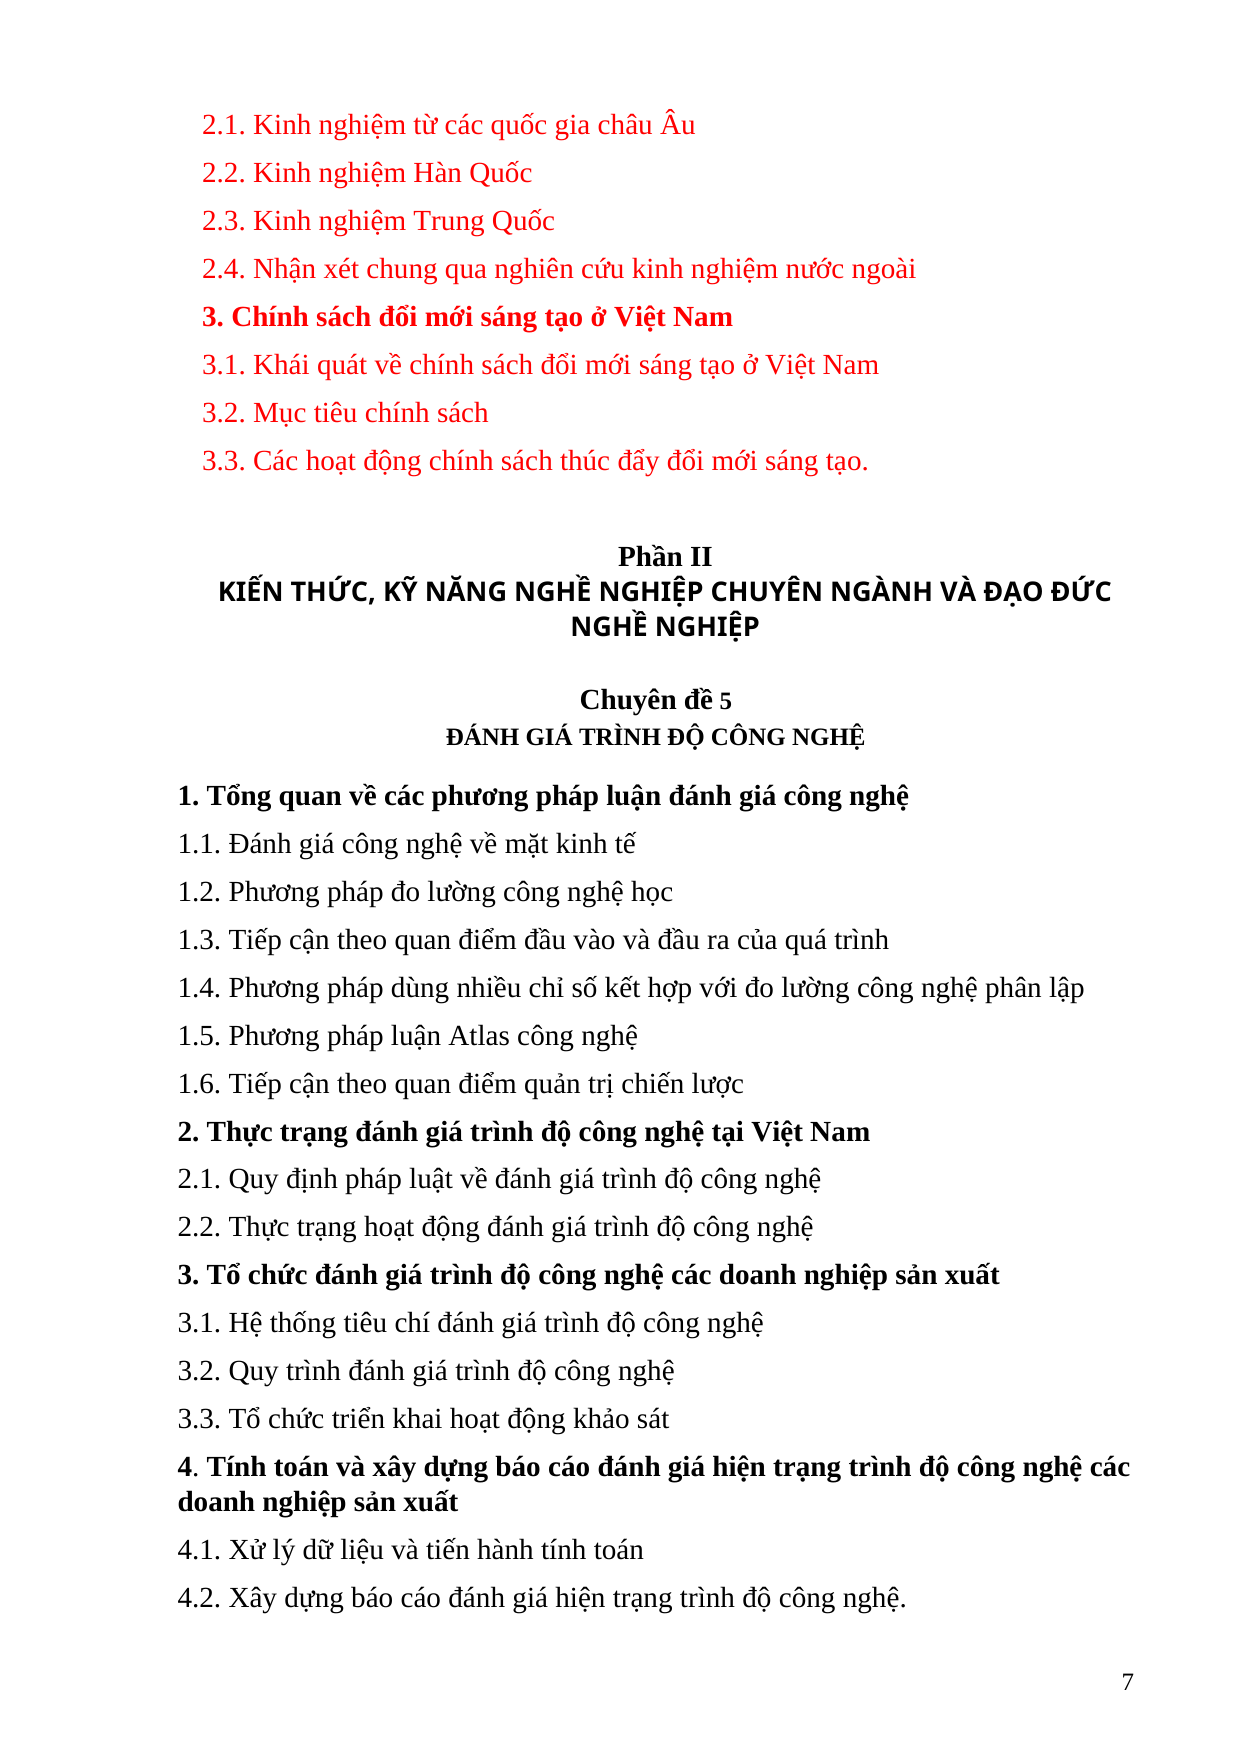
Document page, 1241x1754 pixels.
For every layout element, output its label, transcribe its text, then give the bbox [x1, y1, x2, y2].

text 2.1. Quy định pháp luật về đánh giá trình độ công nghệ [177, 1161, 1134, 1196]
text 3.2. Quy trình đánh giá trình độ công nghệ [177, 1352, 1134, 1388]
text 1.3. Tiếp cận theo quan điểm đầu vào và đầu ra của quá trình [177, 921, 1134, 956]
text 3. Chính sách đổi mới sáng tạo ở Việt Nam [196, 298, 1134, 333]
text 3.2. Mục tiêu chính sách [196, 394, 1134, 429]
text ĐÁNH GIÁ TRÌNH ĐỘ CÔNG NGHỆ [177, 717, 1134, 752]
text 1. Tổng quan về các phương pháp luận đánh giá công nghệ [177, 777, 1134, 813]
text 2.2. Kinh nghiệm Hàn Quốc [196, 154, 1134, 190]
text 3.1. Hệ thống tiêu chí đánh giá trình độ công nghệ [177, 1304, 1134, 1340]
text 2. Thực trạng đánh giá trình độ công nghệ tại Việt Nam [177, 1113, 1134, 1148]
text 4. Tính toán và xây dựng báo cáo đánh giá hiện trạng trình độ công nghệ các doanh nghiệp sản xuất [177, 1448, 1134, 1519]
text 1.1. Đánh giá công nghệ về mặt kinh tế [177, 825, 1134, 861]
subtitle 3.3. Các hoạt động chính sách thúc đẩy đổi mới sáng tạo. [196, 442, 1149, 477]
text 3.3. Tổ chức triển khai hoạt động khảo sát [177, 1400, 1134, 1436]
text KIẾN THỨC, KỸ NĂNG NGHỀ NGHIỆP CHUYÊN NGÀNH VÀ ĐẠO ĐỨC NGHỀ NGHIỆP [196, 573, 1134, 644]
text Phần II [197, 538, 1134, 573]
text 2.4. Nhận xét chung qua nghiên cứu kinh nghiệm nước ngoài [196, 250, 1134, 286]
text 1.6. Tiếp cận theo quan điểm quản trị chiến lược [177, 1065, 1134, 1100]
text 1.2. Phương pháp đo lường công nghệ học [177, 873, 1134, 908]
text 4.2. Xây dựng báo cáo đánh giá hiện trạng trình độ công nghệ. [177, 1579, 1134, 1615]
text 3.1. Khái quát về chính sách đổi mới sáng tạo ở Việt Nam [196, 346, 1134, 381]
text 1.4. Phương pháp dùng nhiều chỉ số kết hợp với đo lường công nghệ phân lập [177, 969, 1134, 1004]
text 2.1. Kinh nghiệm từ các quốc gia châu Âu [196, 106, 1134, 142]
text 2.2. Thực trạng hoạt động đánh giá trình độ công nghệ [177, 1208, 1134, 1244]
text 1.5. Phương pháp luận Atlas công nghệ [177, 1017, 1134, 1052]
text 4.1. Xử lý dữ liệu và tiến hành tính toán [177, 1531, 1134, 1567]
text 2.3. Kinh nghiệm Trung Quốc [196, 202, 1134, 238]
text Chuyên đề 5 [177, 681, 1134, 717]
text 3. Tổ chức đánh giá trình độ công nghệ các doanh nghiệp sản xuất [177, 1256, 1134, 1292]
